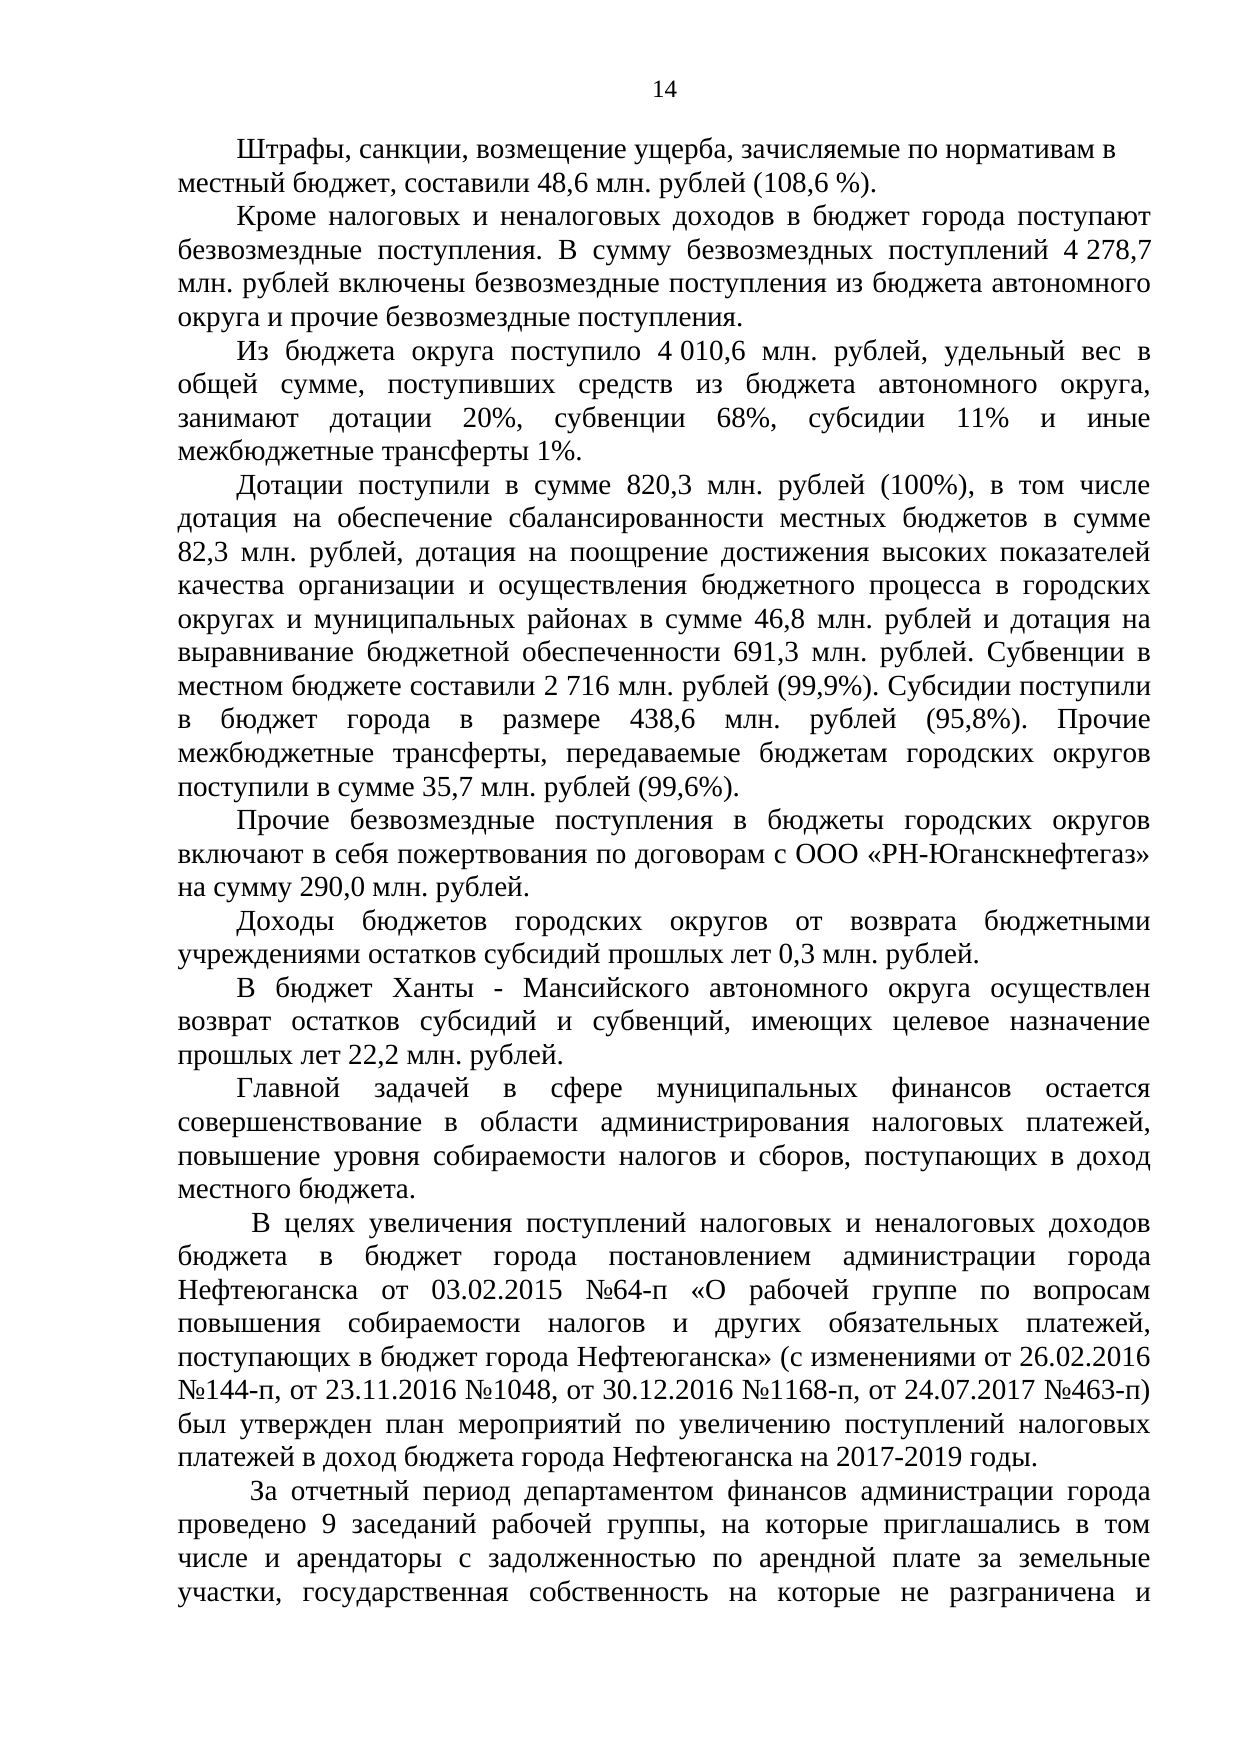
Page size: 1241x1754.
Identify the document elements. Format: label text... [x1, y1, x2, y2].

text В целях увеличения поступлений налоговых и неналоговых доходов бюджета в бюджет города постановлением администрации города Нефтеюганска от 03.02.2015 №64-п «О рабочей группе по вопросам повышения собираемости налогов и других обязательных платежей, поступающих в бюджет города Нефтеюганска» (с изменениями от 26.02.2016 №144-п, от 23.11.2016 №1048, от 30.12.2016 №1168-п, от 24.07.2017 №463-п) был утвержден план мероприятий по увеличению поступлений налоговых платежей в доход бюджета города Нефтеюганска на 2017-2019 годы. [177, 1205, 1152, 1473]
text Дотации поступили в сумме 820,3 млн. рублей (100%), в том числе дотация на обеспечение сбалансированности местных бюджетов в сумме 82,3 млн. рублей, дотация на поощрение достижения высоких показателей качества организации и осуществления бюджетного процесса в городских округах и муниципальных районах в сумме 46,8 млн. рублей и дотация на выравнивание бюджетной обеспеченности 691,3 млн. рублей. Субвенции в местном бюджете составили 2 716 млн. рублей (99,9%). Субсидии поступили в бюджет города в размере 438,6 млн. рублей (95,8%). Прочие межбюджетные трансферты, передаваемые бюджетам городских округов поступили в сумме 35,7 млн. рублей (99,6%). [177, 467, 1152, 802]
text Из бюджета округа поступило 4 010,6 млн. рублей, удельный вес в общей сумме, поступивших средств из бюджета автономного округа, занимают дотации 20%, субвенции 68%, субсидии 11% и иные межбюджетные трансферты 1%. [177, 333, 1152, 467]
text Штрафы, санкции, возмещение ущерба, зачисляемые по нормативам в местный бюджет, составили 48,6 млн. рублей (108,6 %). [177, 131, 1152, 198]
text Главной задачей в сфере муниципальных финансов остается совершенствование в области администрирования налоговых платежей, повышение уровня собираемости налогов и сборов, поступающих в доход местного бюджета. [177, 1071, 1152, 1205]
text Доходы бюджетов городских округов от возврата бюджетными учреждениями остатков субсидий прошлых лет 0,3 млн. рублей. [177, 903, 1152, 970]
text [177, 1473, 1152, 1607]
text Прочие безвозмездные поступления в бюджеты городских округов включают в себя пожертвования по договорам с ООО «РН-Юганскнефтегаз» на сумму 290,0 млн. рублей. [177, 802, 1152, 903]
text В бюджет Ханты - Мансийского автономного округа осуществлен возврат остатков субсидий и субвенций, имеющих целевое назначение прошлых лет 22,2 млн. рублей. [177, 970, 1152, 1071]
text Кроме налоговых и неналоговых доходов в бюджет города поступают безвозмездные поступления. В сумму безвозмездных поступлений 4 278,7 млн. рублей включены безвозмездные поступления из бюджета автономного округа и прочие безвозмездные поступления. [177, 198, 1152, 333]
